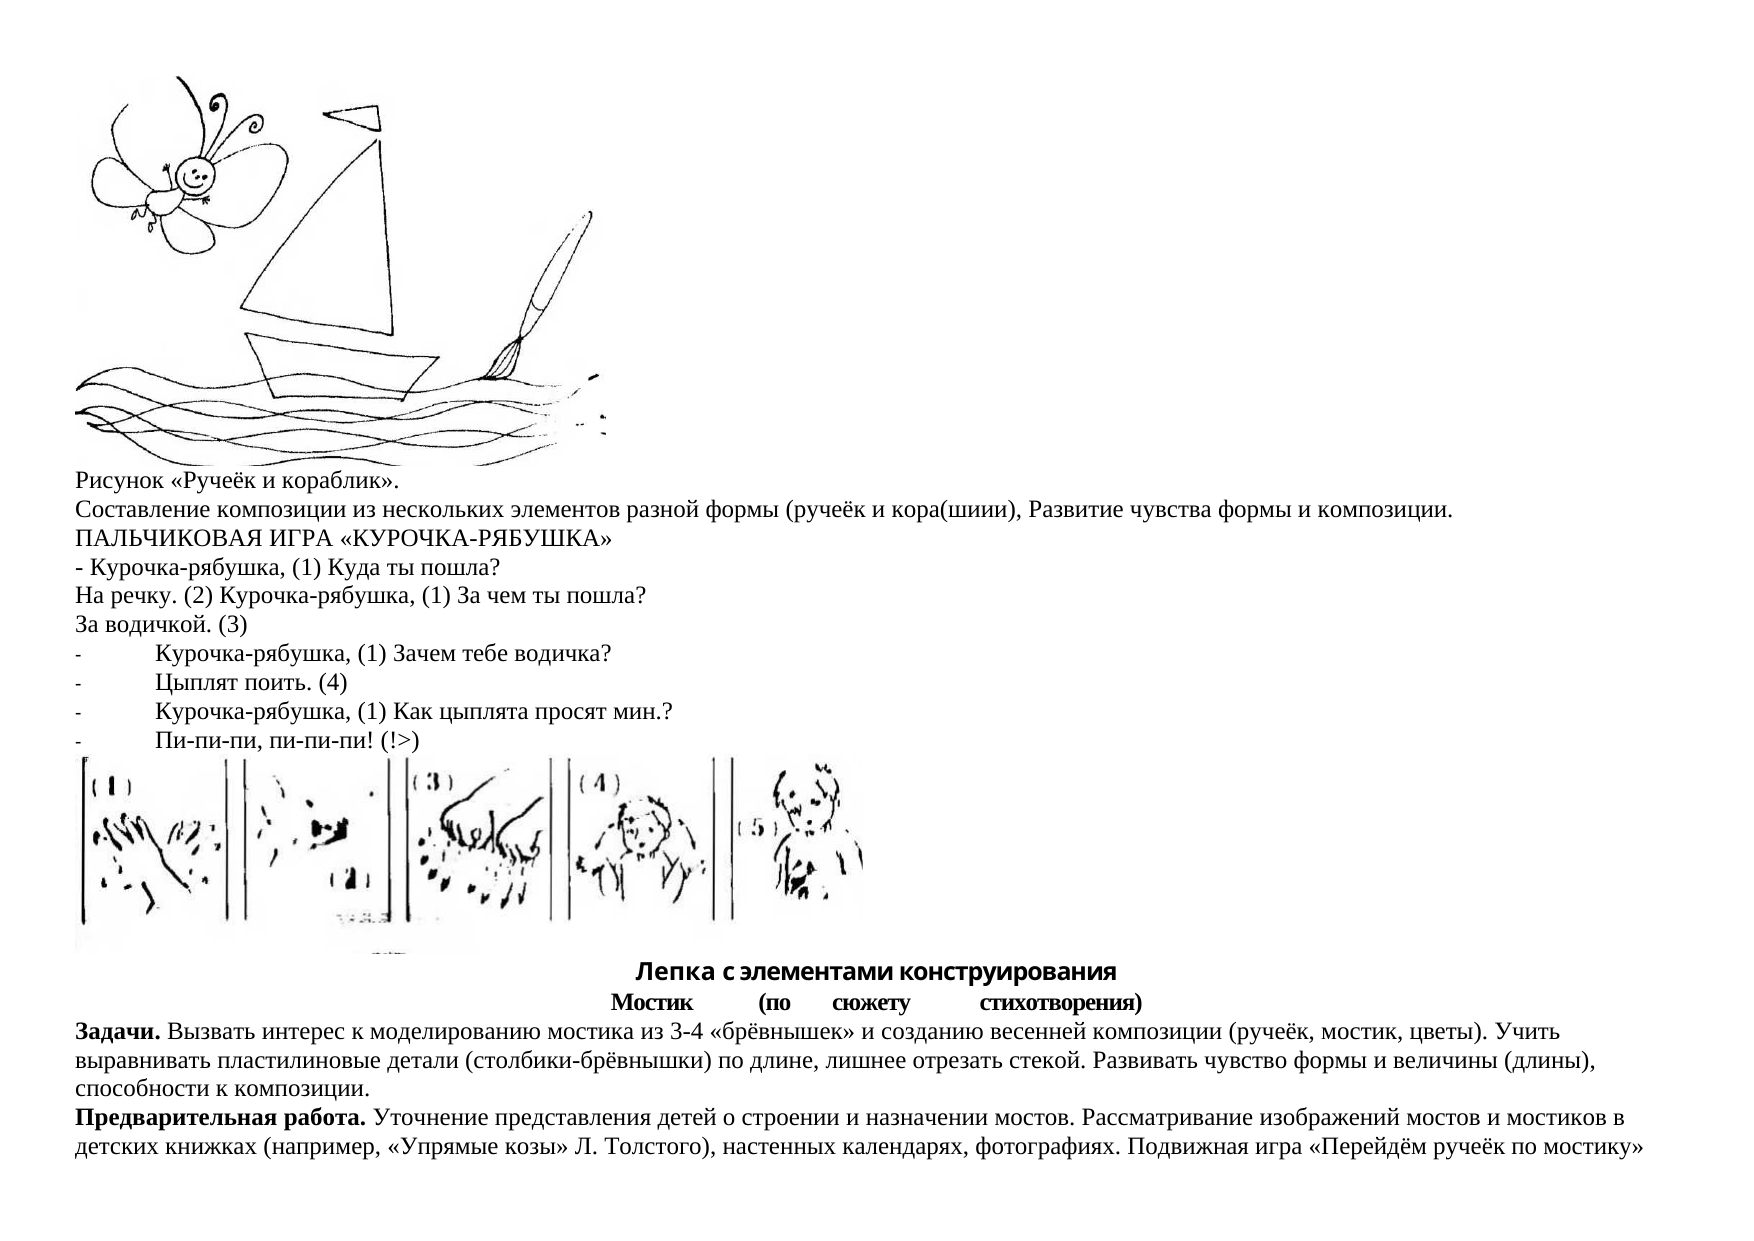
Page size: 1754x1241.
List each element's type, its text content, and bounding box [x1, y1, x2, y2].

list Курочка-рябушка, (1) Зачем тебе водичка? [75, 638, 1679, 667]
text Рисунок «Ручеёк и кораблик». [75, 466, 1679, 494]
text Лепка с элементами конструирования [75, 953, 1679, 987]
text На речку. (2) Курочка-рябушка, (1) За чем ты пошла? [75, 581, 1679, 609]
picture [75, 75, 606, 466]
text Составление композиции из нескольких элементов разной формы (ручеёк и кора(шиии), Развитие чувства формы и композиции. [75, 494, 1679, 523]
text - Курочка-рябушка, (1) Куда ты пошла? [75, 552, 1679, 581]
picture [75, 754, 863, 954]
text Задачи. Вызвать интерес к моделированию мостика из 3-4 «брёвнышек» и созданию весенней композиции (ручеёк, мостик, цветы). Учить выравнивать пластилиновые детали (столбики-брёвнышки) по длине, лишнее отрезать стекой. Развивать чувство формы и величины (длины), способности к композиции. [75, 1016, 1679, 1102]
list Пи-пи-пи, пи-пи-пи! (!>) [75, 726, 1679, 755]
list Цыплят поить. (4) [75, 667, 1679, 696]
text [75, 1102, 1679, 1160]
list Курочка-рябушка, (1) Как цыплята просят мин.? [75, 696, 1679, 726]
text ПАЛЬЧИКОВАЯ ИГРА «КУРОЧКА-РЯБУШКА» [75, 523, 1679, 552]
text За водичкой. (3) [75, 609, 1679, 638]
text Мостик (по сюжету стихотворения) [75, 987, 1679, 1016]
